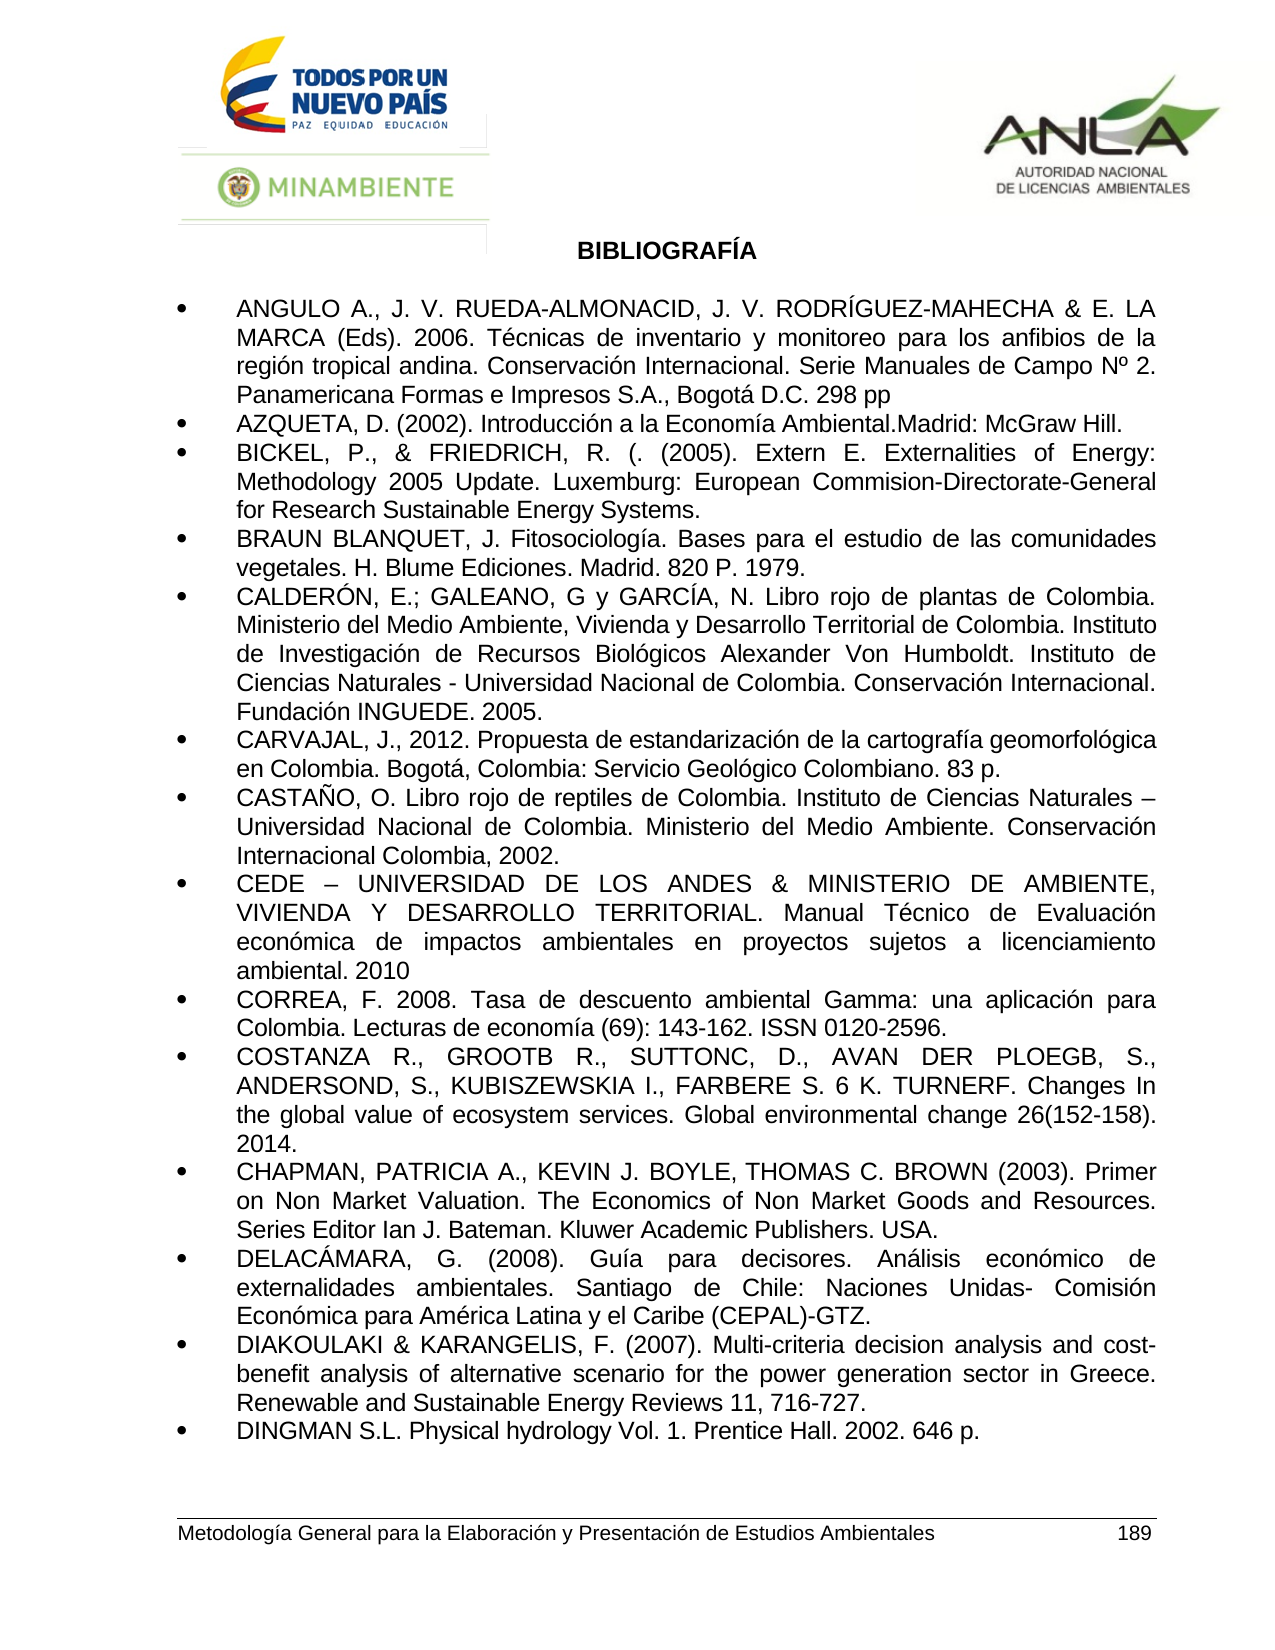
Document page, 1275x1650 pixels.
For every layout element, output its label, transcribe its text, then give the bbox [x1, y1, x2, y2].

list DIAKOULAKI & KARANGELIS, F. (2007). Multi-criteria decision analysis and cost-benefit analysis of alternative scenario for the power generation sector in Greece. Renewable and Sustainable Energy Reviews 11, 716-727. [177, 1330, 1157, 1416]
list BICKEL, P., & FRIEDRICH, R. (. (2005). Extern E. Externalities of Energy: Methodology 2005 Update. Luxemburg: European Commision-Directorate-General for Research Sustainable Energy Systems. [177, 438, 1157, 524]
list ANGULO A., J. V. RUEDA-ALMONACID, J. V. RODRÍGUEZ-MAHECHA & E. LA MARCA (Eds). 2006. Técnicas de inventario y monitoreo para los anfibios de la región tropical andina. Conservación Internacional. Serie Manuales de Campo Nº 2. Panamericana Formas e Impresos S.A., Bogotá D.C. 298 pp [177, 294, 1157, 409]
list CEDE – UNIVERSIDAD DE LOS ANDES & MINISTERIO DE AMBIENTE, VIVIENDA Y DESARROLLO TERRITORIAL. Manual Técnico de Evaluación económica de impactos ambientales en proyectos sujetos a licenciamiento ambiental. 2010 [177, 869, 1157, 984]
list CARVAJAL, J., 2012. Propuesta de estandarización de la cartografía geomorfológica en Colombia. Bogotá, Colombia: Servicio Geológico Colombiano. 83 p. [177, 726, 1157, 783]
list CALDERÓN, E.; GALEANO, G y GARCÍA, N. Libro rojo de plantas de Colombia. Ministerio del Medio Ambiente, Vivienda y Desarrollo Territorial de Colombia. Instituto de Investigación de Recursos Biológicos Alexander Von Humboldt. Instituto de Ciencias Naturales - Universidad Nacional de Colombia. Conservación Internacional. Fundación INGUEDE. 2005. [177, 582, 1157, 726]
picture [915, 61, 1275, 216]
list COSTANZA R., GROOTB R., SUTTONC, D., AVAN DER PLOEGB, S., ANDERSOND, S., KUBISZEWSKIA I., FARBERE S. 6 K. TURNERF. Changes In the global value of ecosystem services. Global environmental change 26(152-158). 2014. [177, 1042, 1157, 1157]
list CORREA, F. 2008. Tasa de descuento ambiental Gamma: una aplicación para Colombia. Lecturas de economía (69): 143-162. ISSN 0120-2596. [177, 984, 1157, 1042]
list CHAPMAN, PATRICIA A., KEVIN J. BOYLE, THOMAS C. BROWN (2003). Primer on Non Market Valuation. The Economics of Non Market Goods and Resources. Series Editor Ian J. Bateman. Kluwer Academic Publishers. USA. [177, 1157, 1157, 1244]
list DELACÁMARA, G. (2008). Guía para decisores. Análisis económico de externalidades ambientales. Santiago de Chile: Naciones Unidas- Comisión Económica para América Latina y el Caribe (CEPAL)-GTZ. [177, 1244, 1157, 1330]
list CASTAÑO, O. Libro rojo de reptiles de Colombia. Instituto de Ciencias Naturales – Universidad Nacional de Colombia. Ministerio del Medio Ambiente. Conservación Internacional Colombia, 2002. [177, 783, 1157, 869]
list AZQUETA, D. (2002). Introducción a la Economía Ambiental.Madrid: McGraw Hill. [177, 409, 1157, 438]
list BRAUN BLANQUET, J. Fitosociología. Bases para el estudio de las comunidades vegetales. H. Blume Ediciones. Madrid. 820 P. 1979. [177, 524, 1157, 582]
list DINGMAN S.L. Physical hydrology Vol. 1. Prentice Hall. 2002. 646 p. [177, 1416, 1157, 1445]
text BIBLIOGRAFÍA [177, 236, 1157, 265]
picture [178, 26, 493, 236]
